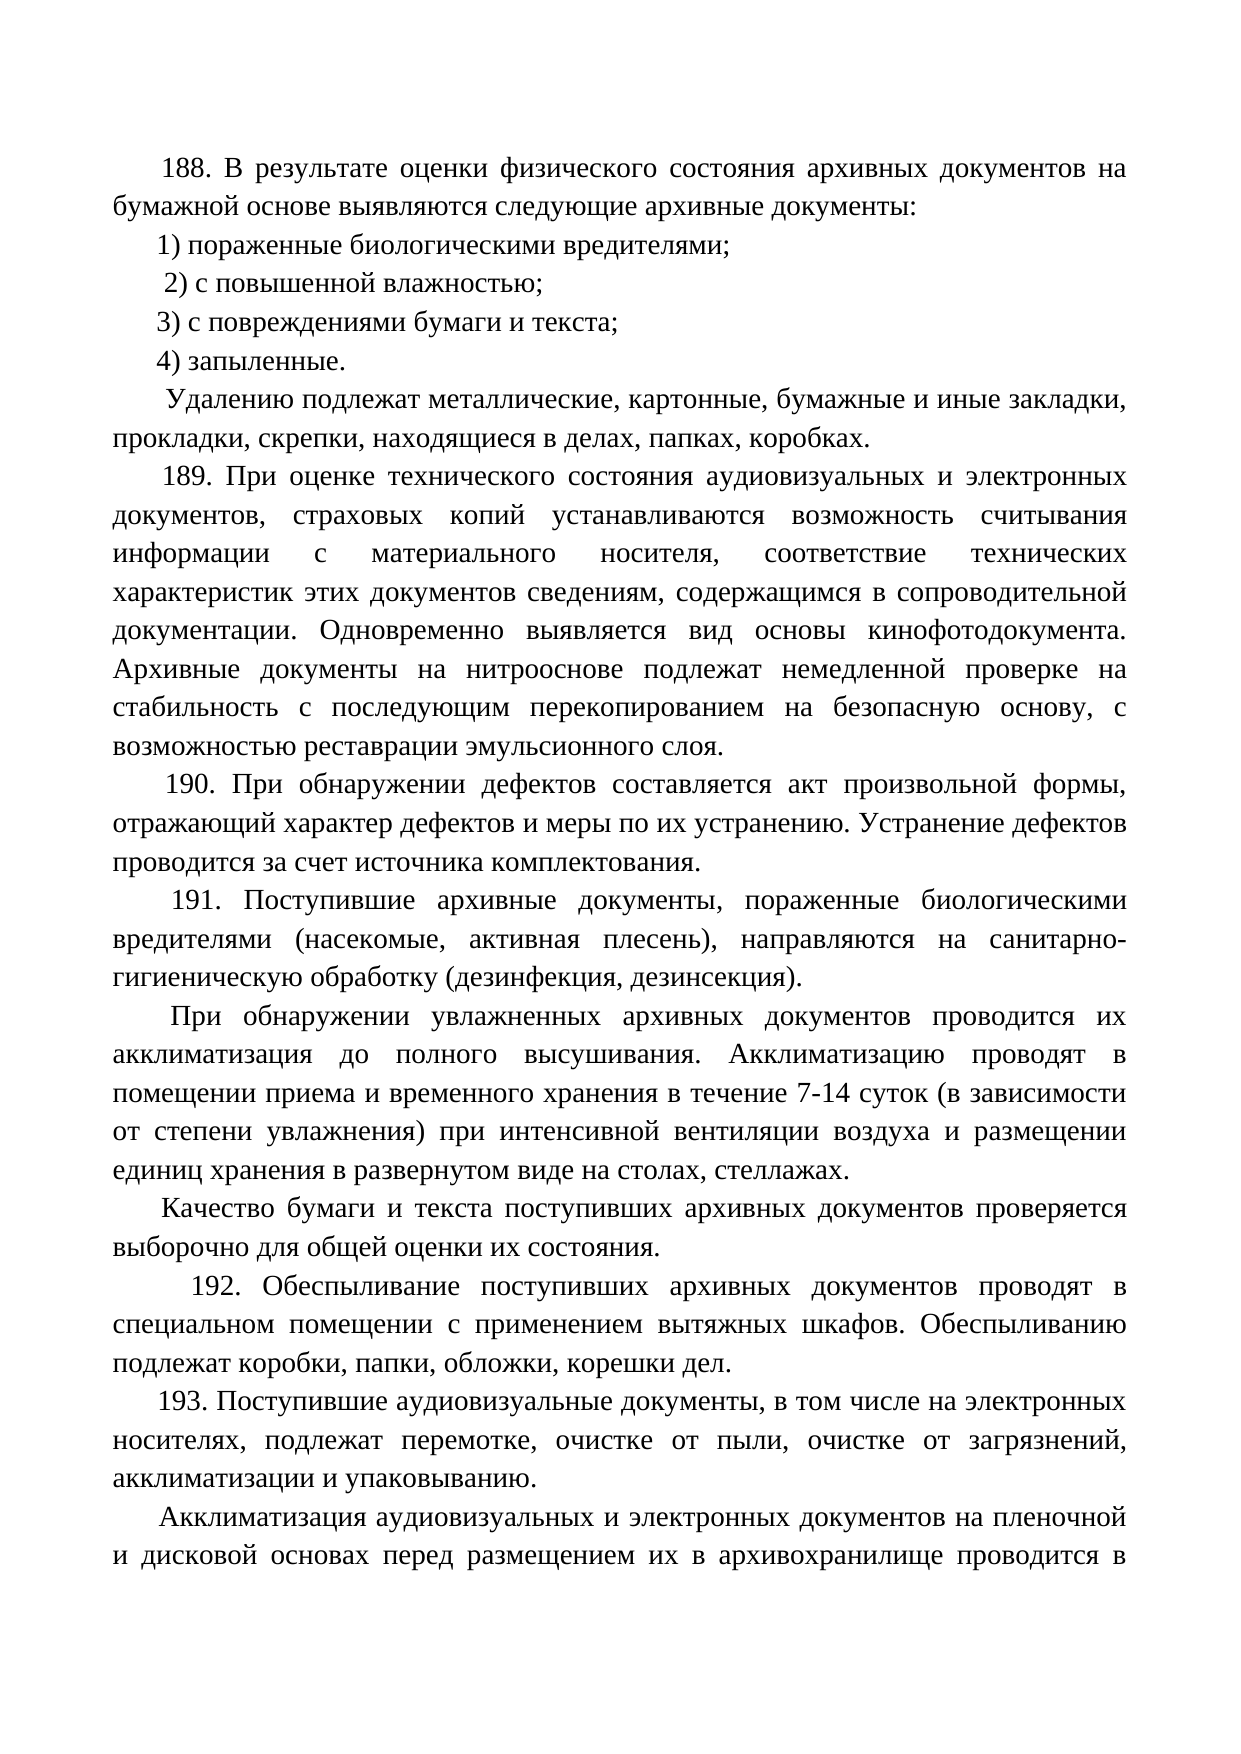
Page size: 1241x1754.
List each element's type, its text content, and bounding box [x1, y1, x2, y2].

text 4) запыленные. [112, 343, 1128, 376]
text 2) с повышенной влажностью; [112, 266, 1128, 299]
text 189. При оценке технического состояния аудиовизуальных и электронных документов, страховых копий устанавливаются возможность считывания информации с материального носителя, соответствие технических характеристик этих документов сведениям, содержащимся в сопроводительной документации. Одновременно выявляется вид основы кинофотодокумента. Архивные документы на нитрооснове подлежат немедленной проверке на стабильность с последующим перекопированием на безопасную основу, с возможностью реставрации эмульсионного слоя. [112, 458, 1128, 762]
text 193. Поступившие аудиовизуальные документы, в том числе на электронных носителях, подлежат перемотке, очистке от пыли, очистке от загрязнений, акклиматизации и упаковыванию. [112, 1383, 1128, 1494]
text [112, 1499, 1128, 1571]
text 1) пораженные биологическими вредителями; [112, 227, 1128, 261]
text 3) с повреждениями бумаги и текста; [112, 304, 1128, 338]
text 190. При обнаружении дефектов составляется акт произвольной формы, отражающий характер дефектов и меры по их устранению. Устранение дефектов проводится за счет источника комплектования. [112, 767, 1128, 877]
text 188. В результате оценки физического состояния архивных документов на бумажной основе выявляются следующие архивные документы: [112, 150, 1128, 222]
text Качество бумаги и текста поступивших архивных документов проверяется выборочно для общей оценки их состояния. [112, 1191, 1128, 1263]
text 192. Обеспыливание поступивших архивных документов проводят в специальном помещении с применением вытяжных шкафов. Обеспыливанию подлежат коробки, папки, обложки, корешки дел. [112, 1268, 1128, 1378]
text 191. Поступившие архивные документы, пораженные биологическими вредителями (насекомые, активная плесень), направляются на санитарно-гигиеническую обработку (дезинфекция, дезинсекция). [112, 882, 1128, 993]
text Удалению подлежат металлические, картонные, бумажные и иные закладки, прокладки, скрепки, находящиеся в делах, папках, коробках. [112, 381, 1128, 453]
text При обнаружении увлажненных архивных документов проводится их акклиматизация до полного высушивания. Акклиматизацию проводят в помещении приема и временного хранения в течение 7-14 суток (в зависимости от степени увлажнения) при интенсивной вентиляции воздуха и размещении единиц хранения в развернутом виде на столах, стеллажах. [112, 998, 1128, 1186]
